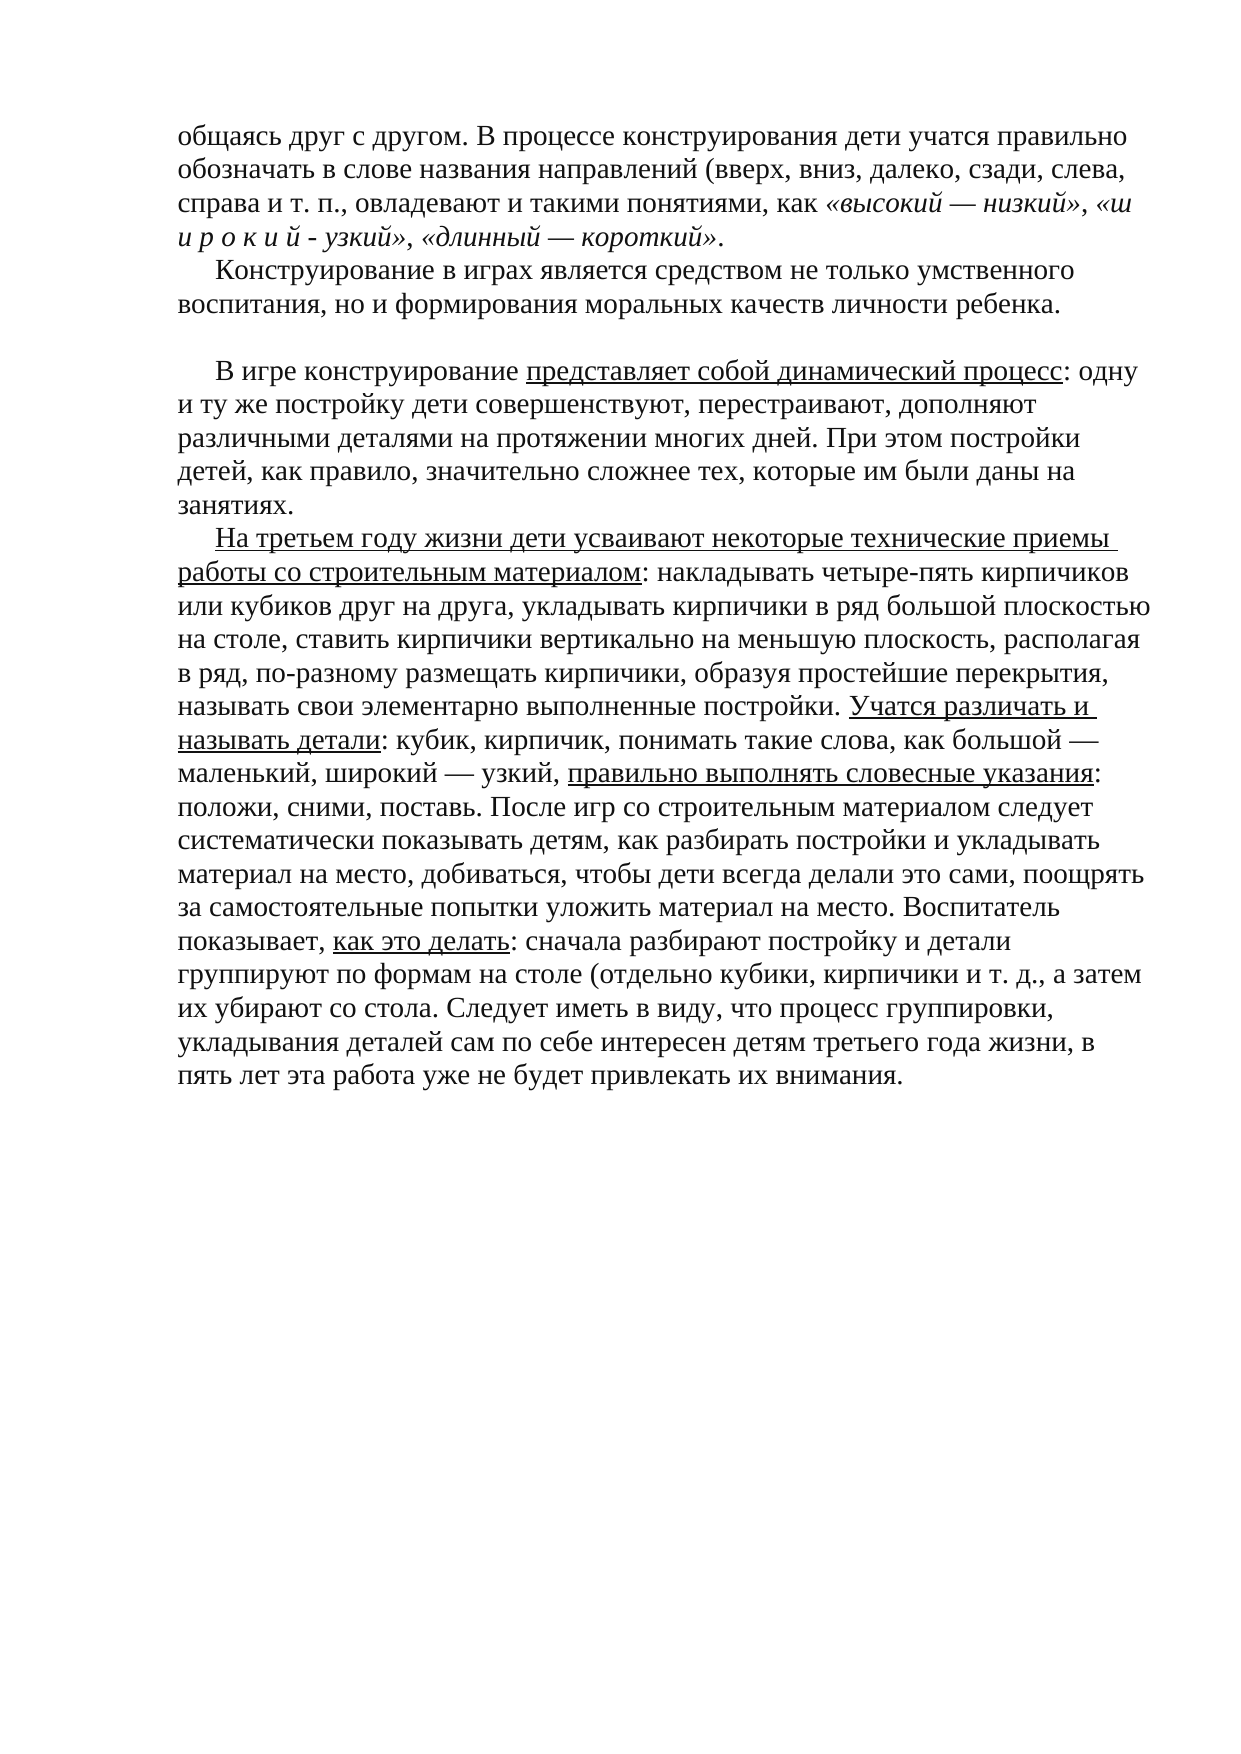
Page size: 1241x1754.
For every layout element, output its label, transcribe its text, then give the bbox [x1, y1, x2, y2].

text В игре конструирование представляет собой динамический процесс: одну и ту же постройку дети совершенствуют, перестраивают, дополняют различными деталями на протяжении многих дней. При этом постройки детей, как правило, значительно сложнее тех, которые им были даны на занятиях. [177, 353, 1152, 521]
text На третьем году жизни дети усваивают некоторые технические приемы работы со строительным материалом: накладывать четыре-пять кирпичиков или кубиков друг на друга, укладывать кирпичики в ряд большой плоскостью на столе, ставить кирпичики вертикально на меньшую плоскость, располагая в ряд, по-разному размещать кирпичики, образуя простейшие перекрытия, называть свои элементарно выполненные постройки. Учатся различать и называть детали: кубик, кирпичик, понимать такие слова, как большой — маленький, широкий — узкий, правильно выполнять словесные указания: положи, сними, поставь. После игр со строительным материалом следует систематически показывать детям, как разбирать постройки и укладывать материал на место, добиваться, чтобы дети всегда делали это сами, поощрять за самостоятельные попытки уложить материал на место. Воспитатель показывает, как это делать: сначала разбирают постройку и детали группируют по формам на столе (отдельно кубики, кирпичики и т. д., а затем их убирают со стола. Следует иметь в виду, что процесс группировки, укладывания деталей сам по себе интересен детям третьего года жизни, в пять лет эта работа уже не будет привлекать их внимания. [177, 521, 1152, 1091]
text Конструирование в играх является средством не только умственного воспитания, но и формирования моральных качеств личности ребенка. [177, 252, 1152, 319]
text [177, 118, 1152, 252]
